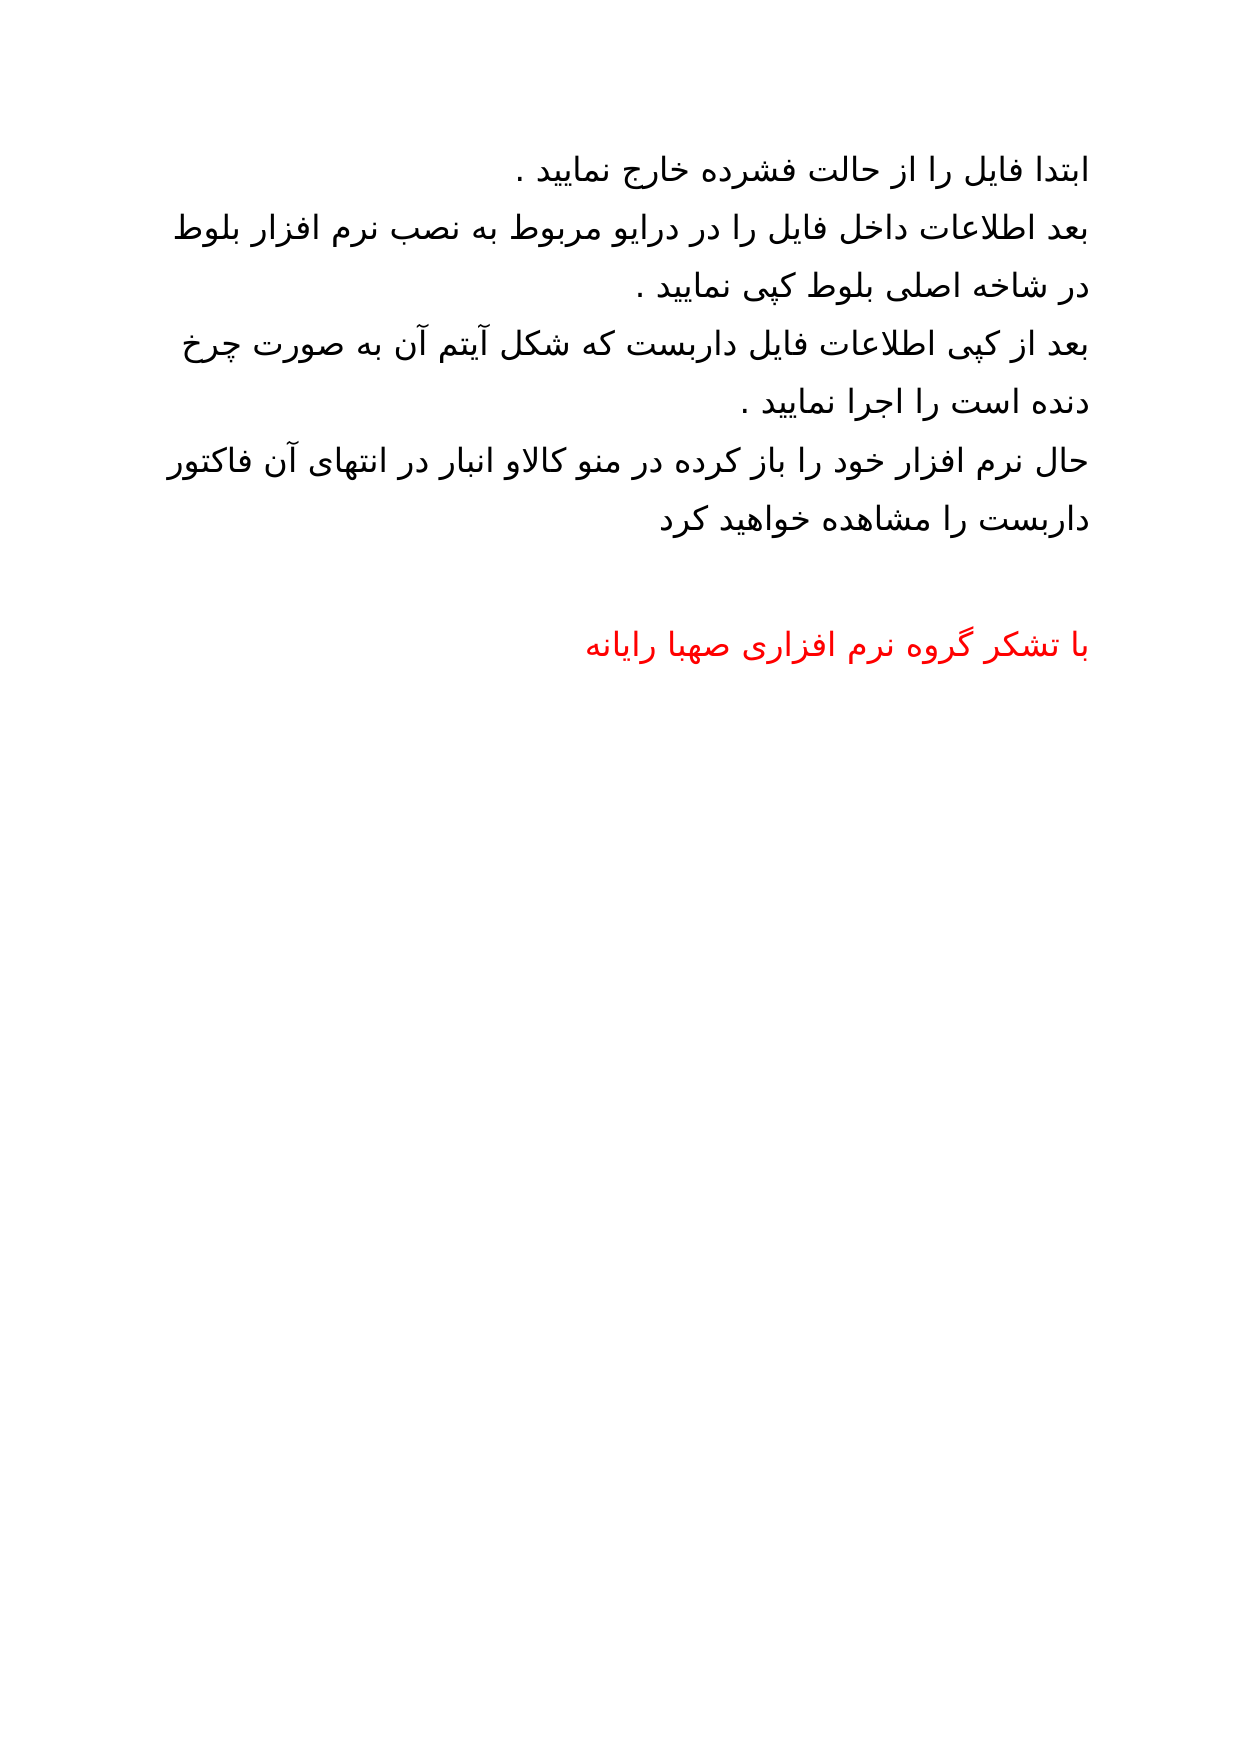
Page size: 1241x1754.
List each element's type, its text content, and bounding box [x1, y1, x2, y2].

text بعد از کپی اطلاعات فایل داربست که شکل آیتم آن به صورت چرخ دنده است را اجرا نمایید . [150, 325, 1090, 422]
text با تشکر گروه نرم افزاری صهبا رایانه [150, 626, 1090, 664]
text ابتدا فایل را از حالت فشرده خارج نمایید . [150, 150, 1090, 189]
text حال نرم افزار خود را باز کرده در منو کالاو انبار در انتهای آن فاکتور داربست را مشاهده خواهید کرد [150, 441, 1090, 538]
text بعد اطلاعات داخل فایل را در درایو مربوط به نصب نرم افزار بلوط در شاخه اصلی بلوط کپی نمایید . [150, 208, 1090, 305]
